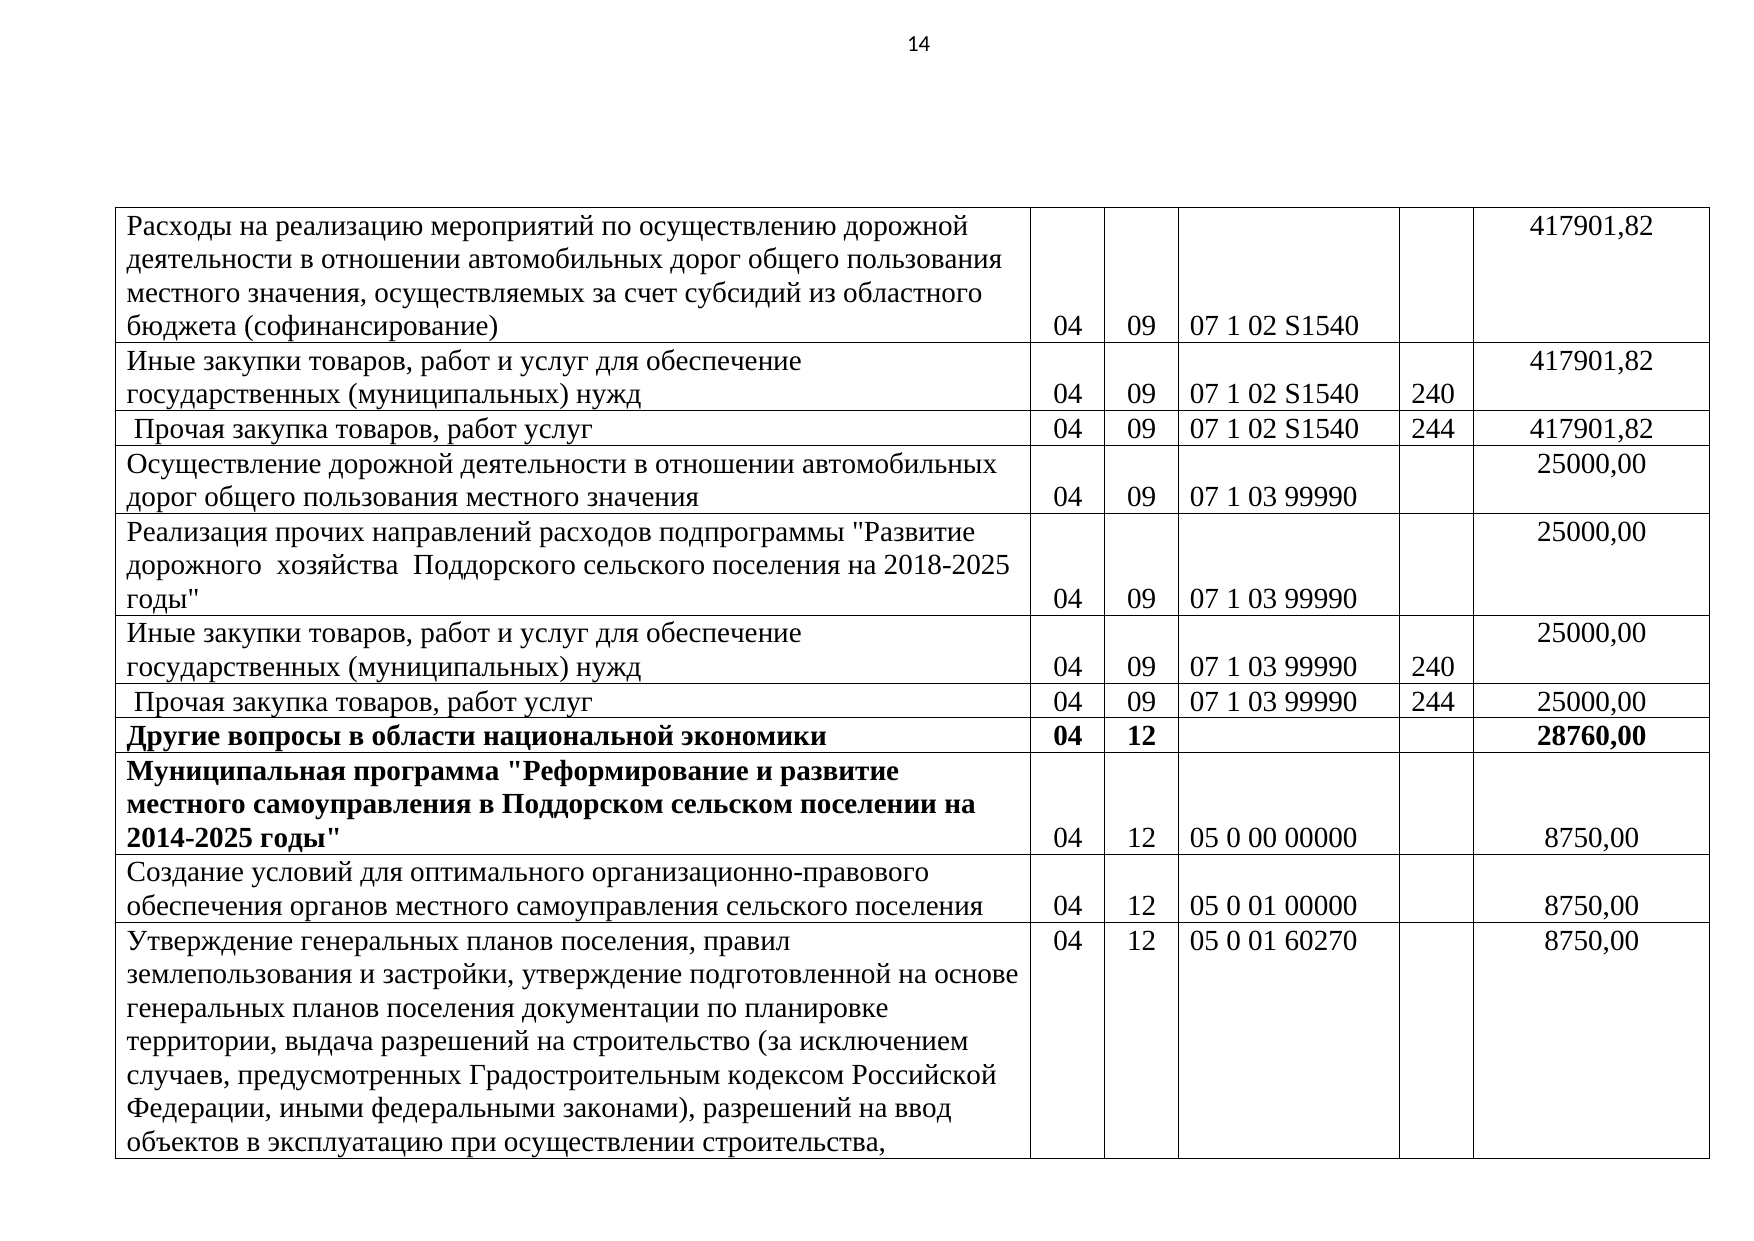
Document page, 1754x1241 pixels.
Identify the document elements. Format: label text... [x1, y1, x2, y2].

table_cell 244 [1400, 684, 1473, 717]
table_cell 244 [1400, 411, 1473, 445]
table_cell 04 [1031, 684, 1104, 717]
table_cell 05 0 01 00000 [1179, 855, 1399, 922]
table_cell [1400, 514, 1473, 614]
table_cell [1179, 718, 1399, 752]
table_cell 240 [1400, 343, 1473, 410]
table_cell 25000,00 [1474, 684, 1709, 717]
table_cell 04 [1031, 718, 1104, 752]
table_cell 09 [1105, 411, 1178, 445]
table_cell 25000,00 [1474, 514, 1709, 614]
table_cell 09 [1105, 343, 1178, 410]
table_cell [116, 923, 1030, 1157]
table_cell 07 1 02 S1540 [1179, 343, 1399, 410]
table_cell 07 1 03 99990 [1179, 616, 1399, 683]
table_cell 8750,00 [1474, 753, 1709, 853]
table_cell 07 1 02 S1540 [1179, 411, 1399, 445]
table_cell [1400, 446, 1473, 513]
table_cell [1400, 753, 1473, 853]
table_cell 12 [1105, 923, 1178, 1157]
table_cell 07 1 03 99990 [1179, 684, 1399, 717]
table_cell 04 [1031, 446, 1104, 513]
table_cell Муниципальная программа "Реформирование и развитие местного самоуправления в Поддорском сельском поселении на 2014-2025 годы" [116, 753, 1030, 853]
table_cell 12 [1105, 718, 1178, 752]
table_cell 28760,00 [1474, 718, 1709, 752]
table_cell 05 0 01 60270 [1179, 923, 1399, 1157]
table_cell Реализация прочих направлений расходов подпрограммы "Развитие дорожного хозяйства Поддорского сельского поселения на 2018-2025 годы" [116, 514, 1030, 614]
table_cell 09 [1105, 446, 1178, 513]
table_cell 09 [1105, 616, 1178, 683]
table_cell [1400, 923, 1473, 1157]
table_cell 8750,00 [1474, 855, 1709, 922]
table_cell [1400, 718, 1473, 752]
table_cell Иные закупки товаров, работ и услуг для обеспечение государственных (муниципальных) нужд [116, 343, 1030, 410]
table_cell 04 [1031, 923, 1104, 1157]
table_cell 09 [1105, 514, 1178, 614]
table_cell 09 [1105, 684, 1178, 717]
table_cell Осуществление дорожной деятельности в отношении автомобильных дорог общего пользования местного значения [116, 446, 1030, 513]
table_cell 04 [1031, 855, 1104, 922]
table_cell 04 [1031, 343, 1104, 410]
table_cell 07 1 03 99990 [1179, 446, 1399, 513]
table_cell [1400, 208, 1473, 342]
table_cell 07 1 02 S1540 [1179, 208, 1399, 342]
table_cell Создание условий для оптимального организационно-правового обеспечения органов местного самоуправления сельского поселения [116, 855, 1030, 922]
table_cell 12 [1105, 855, 1178, 922]
table_cell 25000,00 [1474, 446, 1709, 513]
table_cell 04 [1031, 616, 1104, 683]
table_cell 05 0 00 00000 [1179, 753, 1399, 853]
table_cell 417901,82 [1474, 411, 1709, 445]
table_cell Другие вопросы в области национальной экономики [116, 718, 1030, 752]
table_cell 240 [1400, 616, 1473, 683]
table_cell 8750,00 [1474, 923, 1709, 1157]
table_cell 417901,82 [1474, 343, 1709, 410]
table_cell 12 [1105, 753, 1178, 853]
table_cell Расходы на реализацию мероприятий по осуществлению дорожной деятельности в отношении автомобильных дорог общего пользования местного значения, осуществляемых за счет субсидий из областного бюджета (софинансирование) [116, 208, 1030, 342]
table_cell [1400, 855, 1473, 922]
table_cell 04 [1031, 514, 1104, 614]
table_cell Прочая закупка товаров, работ услуг [116, 411, 1030, 445]
table_cell 04 [1031, 753, 1104, 853]
table_cell Иные закупки товаров, работ и услуг для обеспечение государственных (муниципальных) нужд [116, 616, 1030, 683]
table_cell Прочая закупка товаров, работ услуг [116, 684, 1030, 717]
table_cell 25000,00 [1474, 616, 1709, 683]
table_cell 417901,82 [1474, 208, 1709, 342]
table_cell 09 [1105, 208, 1178, 342]
table_cell 04 [1031, 208, 1104, 342]
table_cell 04 [1031, 411, 1104, 445]
table_cell 07 1 03 99990 [1179, 514, 1399, 614]
